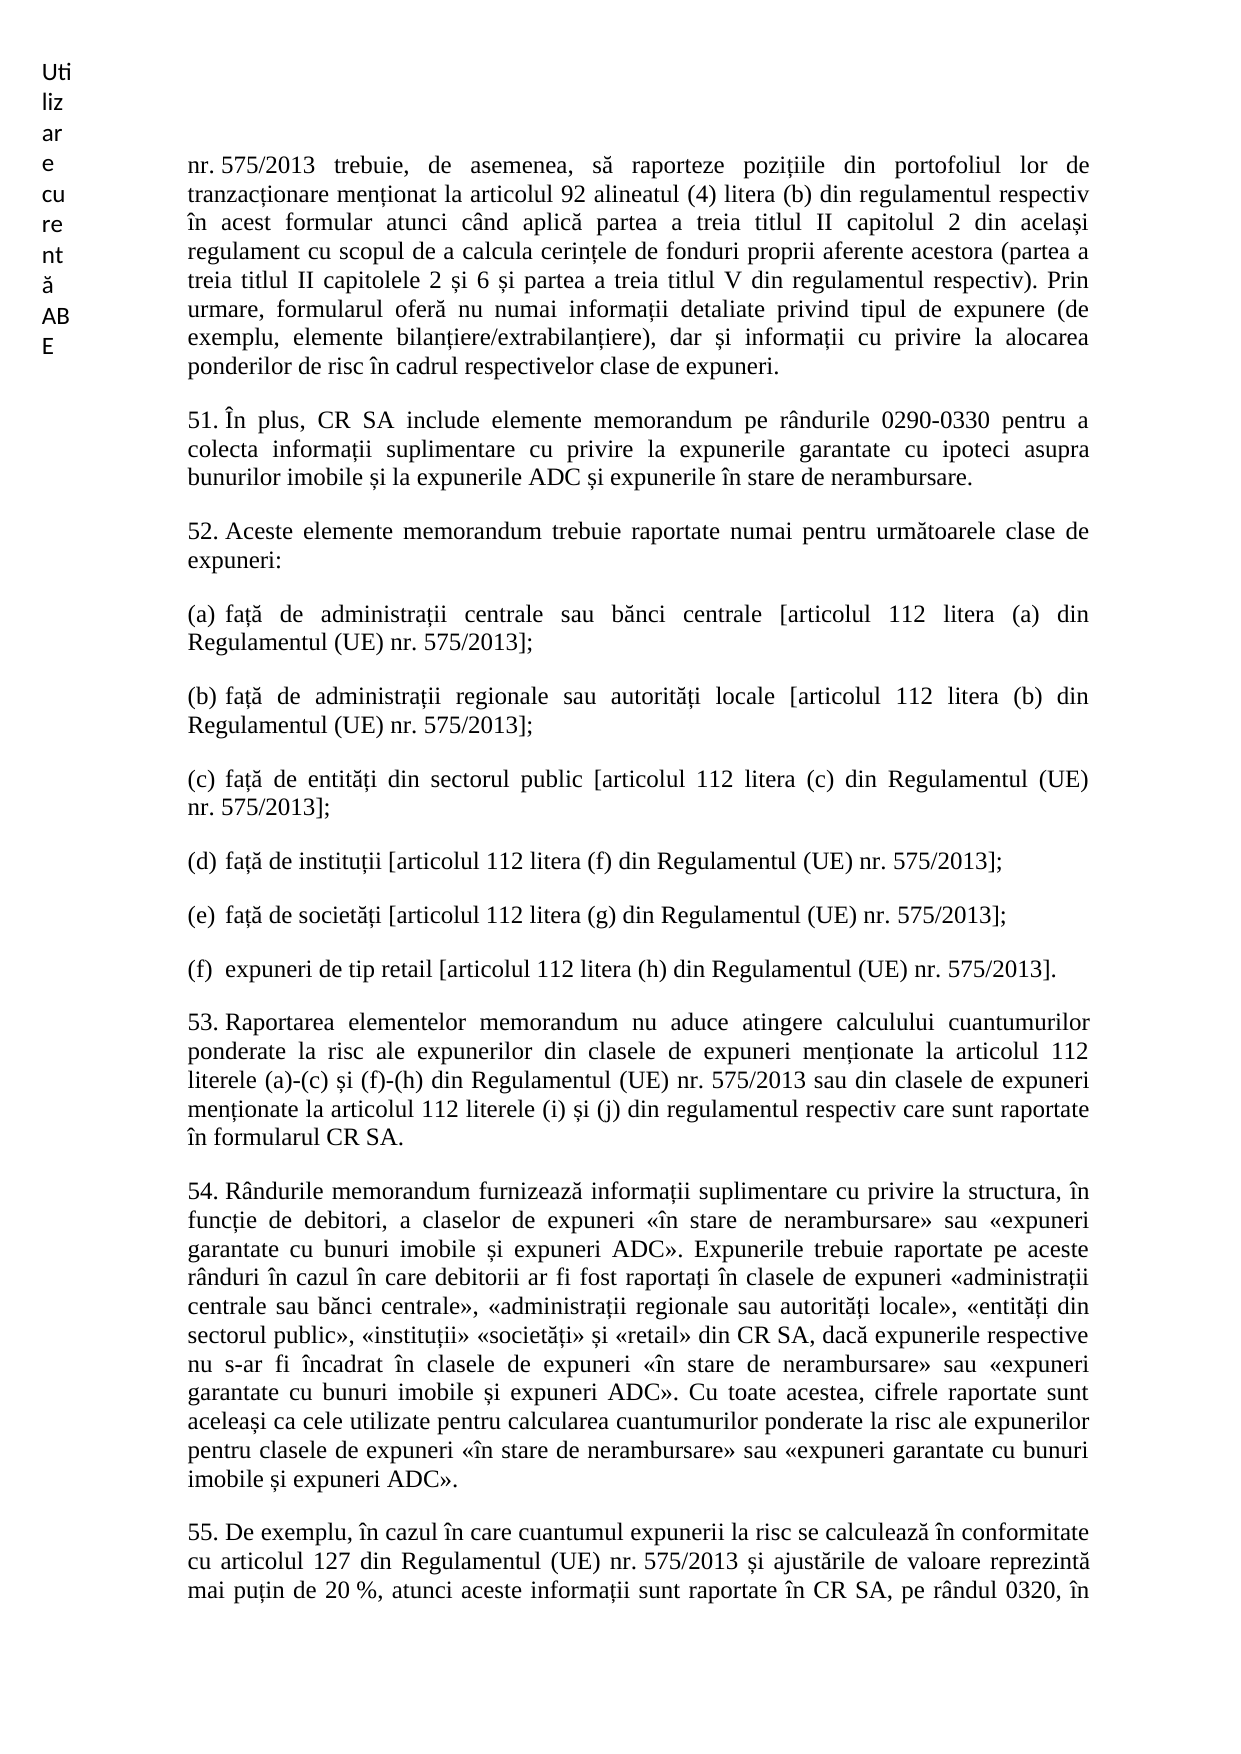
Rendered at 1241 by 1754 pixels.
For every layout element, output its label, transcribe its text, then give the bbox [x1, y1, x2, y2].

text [187, 150, 1090, 380]
text (d) față de instituții [articolul 112 litera (f) din Regulamentul (UE) nr. 575/2013]; [187, 846, 1090, 875]
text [187, 1517, 1090, 1604]
text (f) expuneri de tip retail [articolul 112 litera (h) din Regulamentul (UE) nr. 575/2013]. [187, 954, 1090, 982]
text (e) față de societăți [articolul 112 litera (g) din Regulamentul (UE) nr. 575/2013]; [187, 900, 1090, 929]
text (c) față de entități din sectorul public [articolul 112 litera (c) din Regulamentul (UE) nr. 575/2013]; [187, 764, 1090, 821]
text (a) față de administrații centrale sau bănci centrale [articolul 112 litera (a) din Regulamentul (UE) nr. 575/2013]; [187, 599, 1090, 656]
text (b) față de administrații regionale sau autorități locale [articolul 112 litera (b) din Regulamentul (UE) nr. 575/2013]; [187, 681, 1090, 739]
